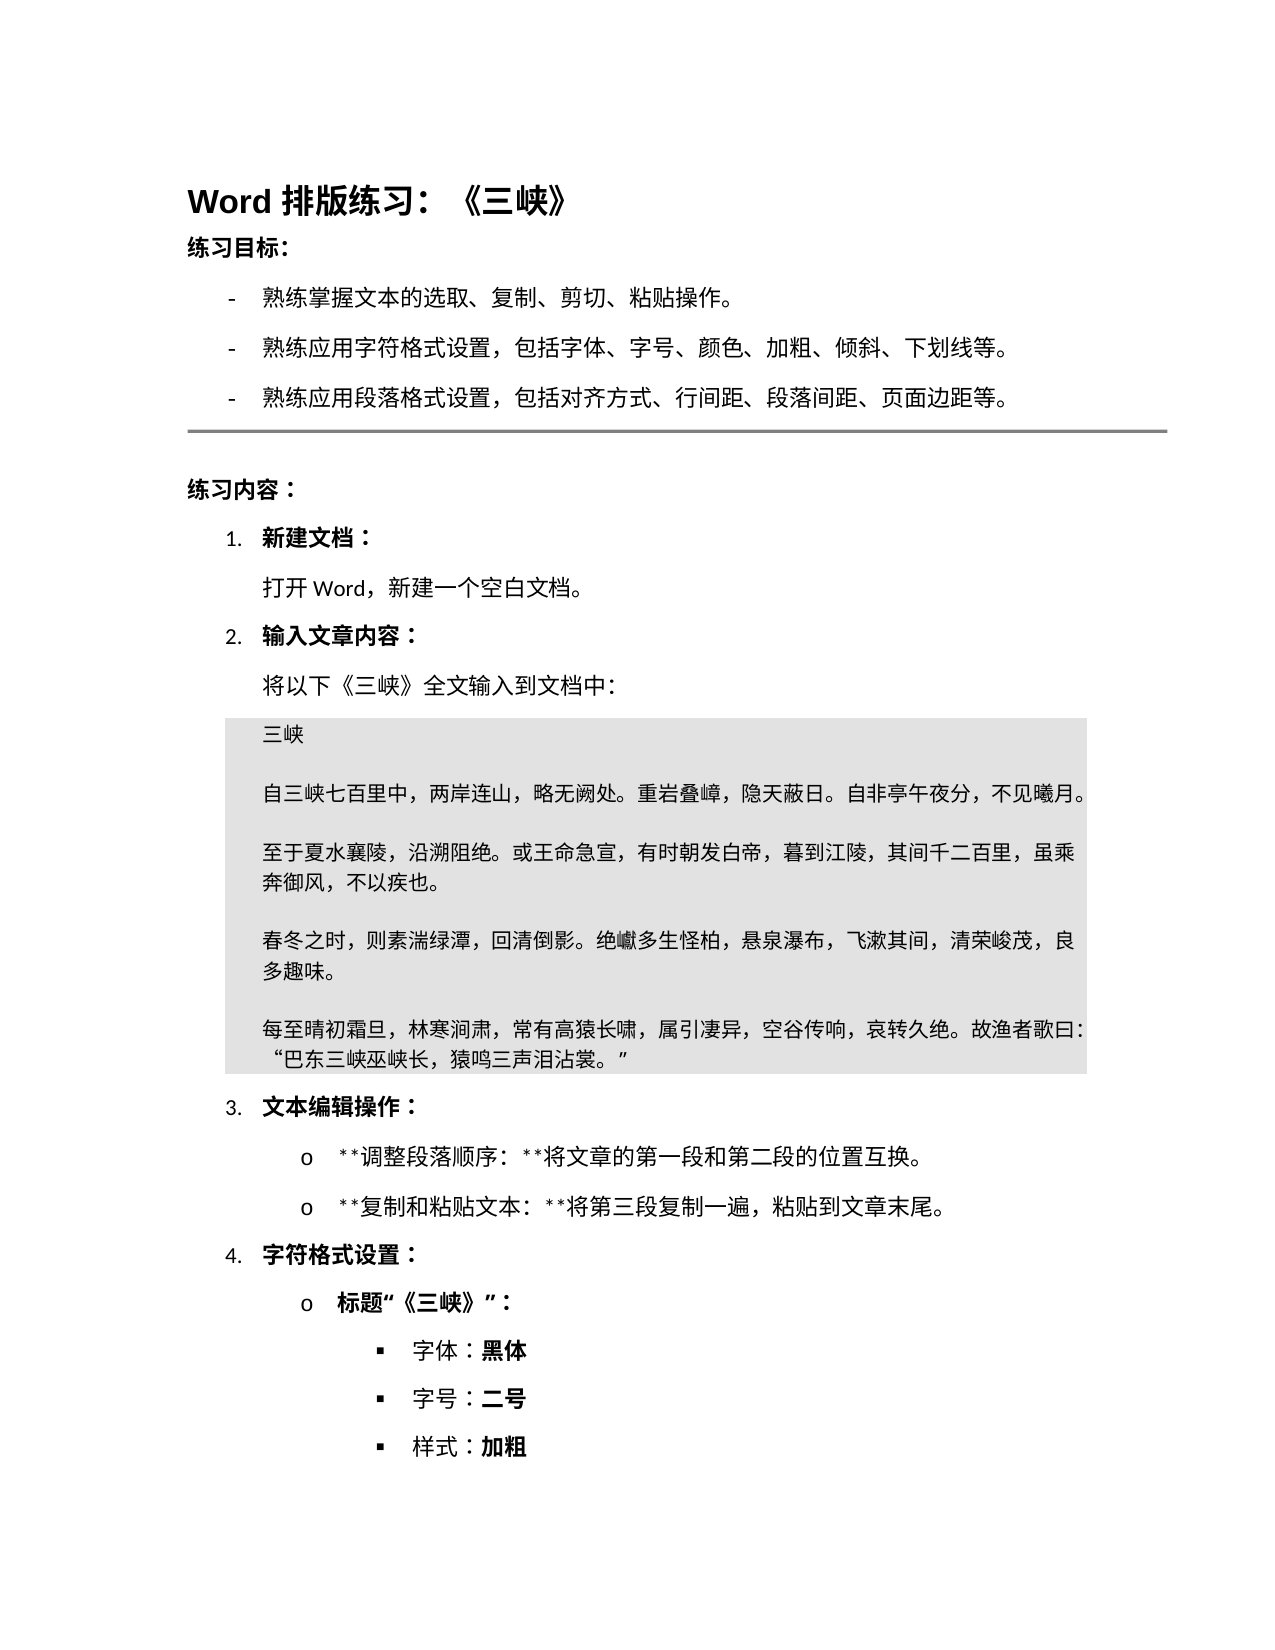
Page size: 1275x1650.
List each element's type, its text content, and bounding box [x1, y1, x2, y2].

list 打开Word，新建一个空白文档。 [225, 570, 1087, 604]
list 熟练掌握文本的选取、复制、剪切、粘贴操作。 [225, 279, 1087, 313]
text 练习内容： [187, 474, 1087, 506]
list 文本编辑操作： [225, 1091, 1087, 1122]
list 样式：加粗 [375, 1431, 1087, 1462]
list 字号：二号 [375, 1383, 1087, 1414]
list **复制和粘贴文本：**将第三段复制一遍，粘贴到文章末尾。 [300, 1189, 1087, 1222]
list 新建文档： [225, 522, 1087, 553]
text 练习目标： [187, 229, 1087, 263]
list 输入文章内容： [225, 620, 1087, 652]
list 字符格式设置： [225, 1239, 1087, 1270]
list 字体：黑体 [375, 1335, 1087, 1366]
list 熟练应用字符格式设置，包括字体、字号、颜色、加粗、倾斜、下划线等。 [225, 329, 1087, 363]
list 熟练应用段落格式设置，包括对齐方式、行间距、段落间距、页面边距等。 [225, 379, 1087, 413]
list 将以下《三峡》全文输入到文档中： [225, 668, 1087, 702]
list **调整段落顺序：**将文章的第一段和第二段的位置互换。 [300, 1139, 1087, 1172]
list 标题“《三峡》”： [300, 1287, 1087, 1318]
subtitle Word 排版练习：《三峡》 [187, 175, 1087, 223]
list 三峡 自三峡七百里中，两岸连山，略无阙处。重岩叠嶂，隐天蔽日。自非亭午夜分，不见曦月。 至于夏水襄陵，沿溯阻绝。或王命急宣，有时朝发白帝，暮到江陵，其间千二百里，虽乘奔御风，不以疾也。 春冬之时，则素湍绿潭，回清倒影。绝巘多生怪柏，悬泉瀑布，飞漱其间，清荣峻茂，良多趣味。 每至晴初霜旦，林寒涧肃，常有高猿长啸，属引凄异，空谷传响，哀转久绝。故渔者歌曰：“巴东三峡巫峡长，猿鸣三声泪沾裳。” [225, 718, 1087, 1074]
